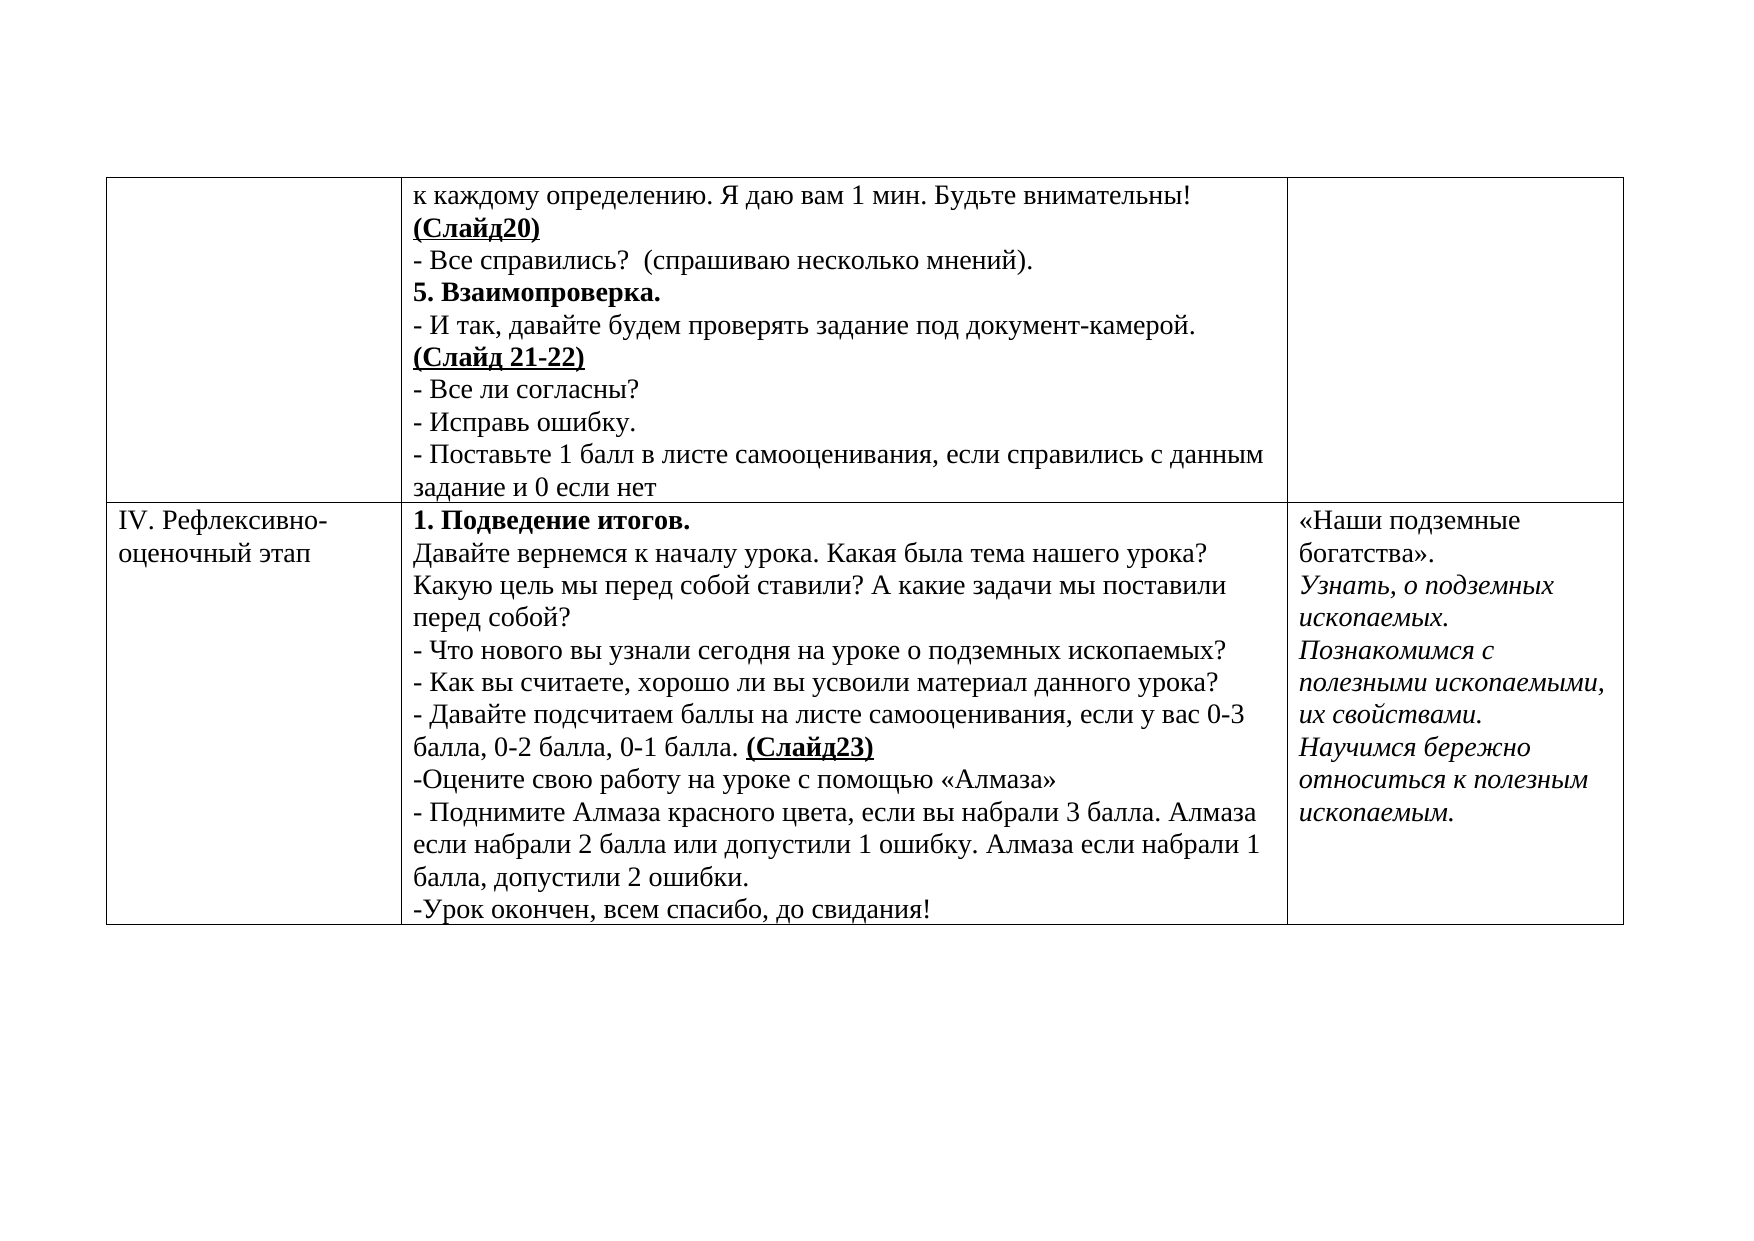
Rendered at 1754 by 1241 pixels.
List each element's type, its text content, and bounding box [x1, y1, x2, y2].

table_cell «Наши подземные богатства». Узнать, о подземных ископаемых. Познакомимся с полезными ископаемыми, их свойствами. Научимся бережно относиться к полезным ископаемым. [1288, 503, 1623, 924]
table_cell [402, 178, 1287, 502]
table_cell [107, 178, 401, 502]
table_cell [1288, 178, 1623, 502]
table_cell 1. Подведение итогов. Давайте вернемся к началу урока. Какая была тема нашего урока? Какую цель мы перед собой ставили? А какие задачи мы поставили перед собой? - Что нового вы узнали сегодня на уроке о подземных ископаемых? - Как вы считаете, хорошо ли вы усвоили материал данного урока? - Давайте подсчитаем баллы на листе самооценивания, если у вас 0-3 балла, 0-2 балла, 0-1 балла. (Слайд23) -Оцените свою работу на уроке с помощью «Алмаза» - Поднимите Алмаза красного цвета, если вы набрали 3 балла. Алмаза если набрали 2 балла или допустили 1 ошибку. Алмаза если набрали 1 балла, допустили 2 ошибки. -Урок окончен, всем спасибо, до свидания! [402, 503, 1287, 924]
table_cell IV. Рефлексивно- оценочный этап [107, 503, 401, 924]
